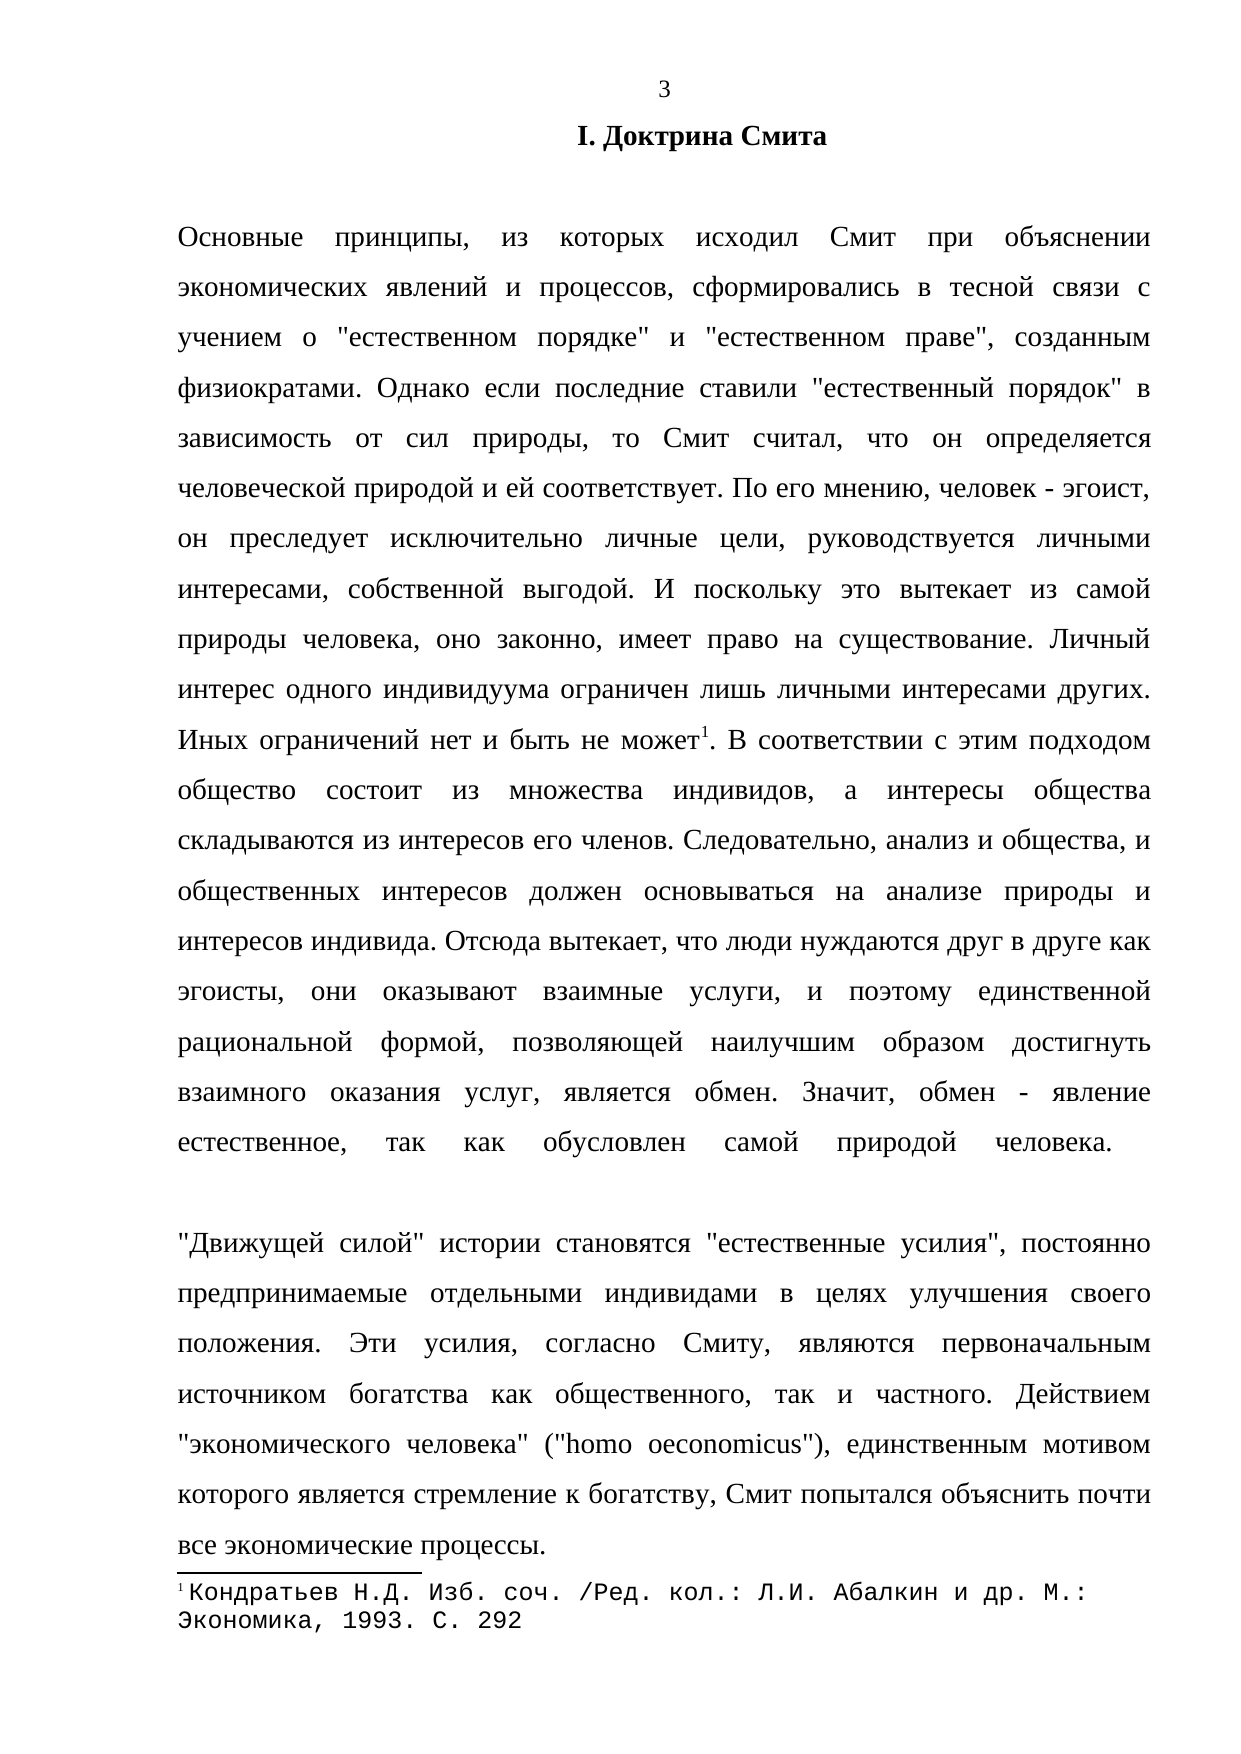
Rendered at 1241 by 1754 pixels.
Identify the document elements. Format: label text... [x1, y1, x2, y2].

text I. Доктрина Смита [177, 118, 1152, 152]
text Основные принципы, из которых исходил Смит при объяснении экономических явлений и процессов, сформировались в тесной связи с учением о "естественном порядке" и "естественном праве", созданным физиократами. Однако если последние ставили "естественный порядок" в зависимость от сил природы, то Смит считал, что он определяется человеческой природой и ей соответствует. По его мнению, человек - эгоист, он преследует исключительно личные цели, руководствуется личными интересами, собственной выгодой. И поскольку это вытекает из самой природы человека, оно законно, имеет право на существование. Личный интерес одного индивидуума ограничен лишь личными интересами других. Иных ограничений нет и быть не может. В соответствии с этим подходом общество состоит из множества индивидов, а интересы общества складываются из интересов его членов. Следовательно, анализ и общества, и общественных интересов должен основываться на анализе природы и интересов индивида. Отсюда вытекает, что люди нуждаются друг в друге как эгоисты, они оказывают взаимные услуги, и поэтому единственной рациональной формой, позволяющей наилучшим образом достигнуть взаимного оказания услуг, является обмен. Значит, обмен - явление естественное, так как обусловлен самой природой человека. "Движущей силой" истории становятся "естественные усилия", постоянно предпринимаемые отдельными индивидами в целях улучшения своего положения. Эти усилия, согласно Смиту, являются первоначальным источником богатства как общественного, так и частного. Действием "экономического человека" ("homo oeconomicus"), единственным мотивом которого является стремление к богатству, Смит попытался объяснить почти все экономические процессы. [177, 168, 1152, 1560]
